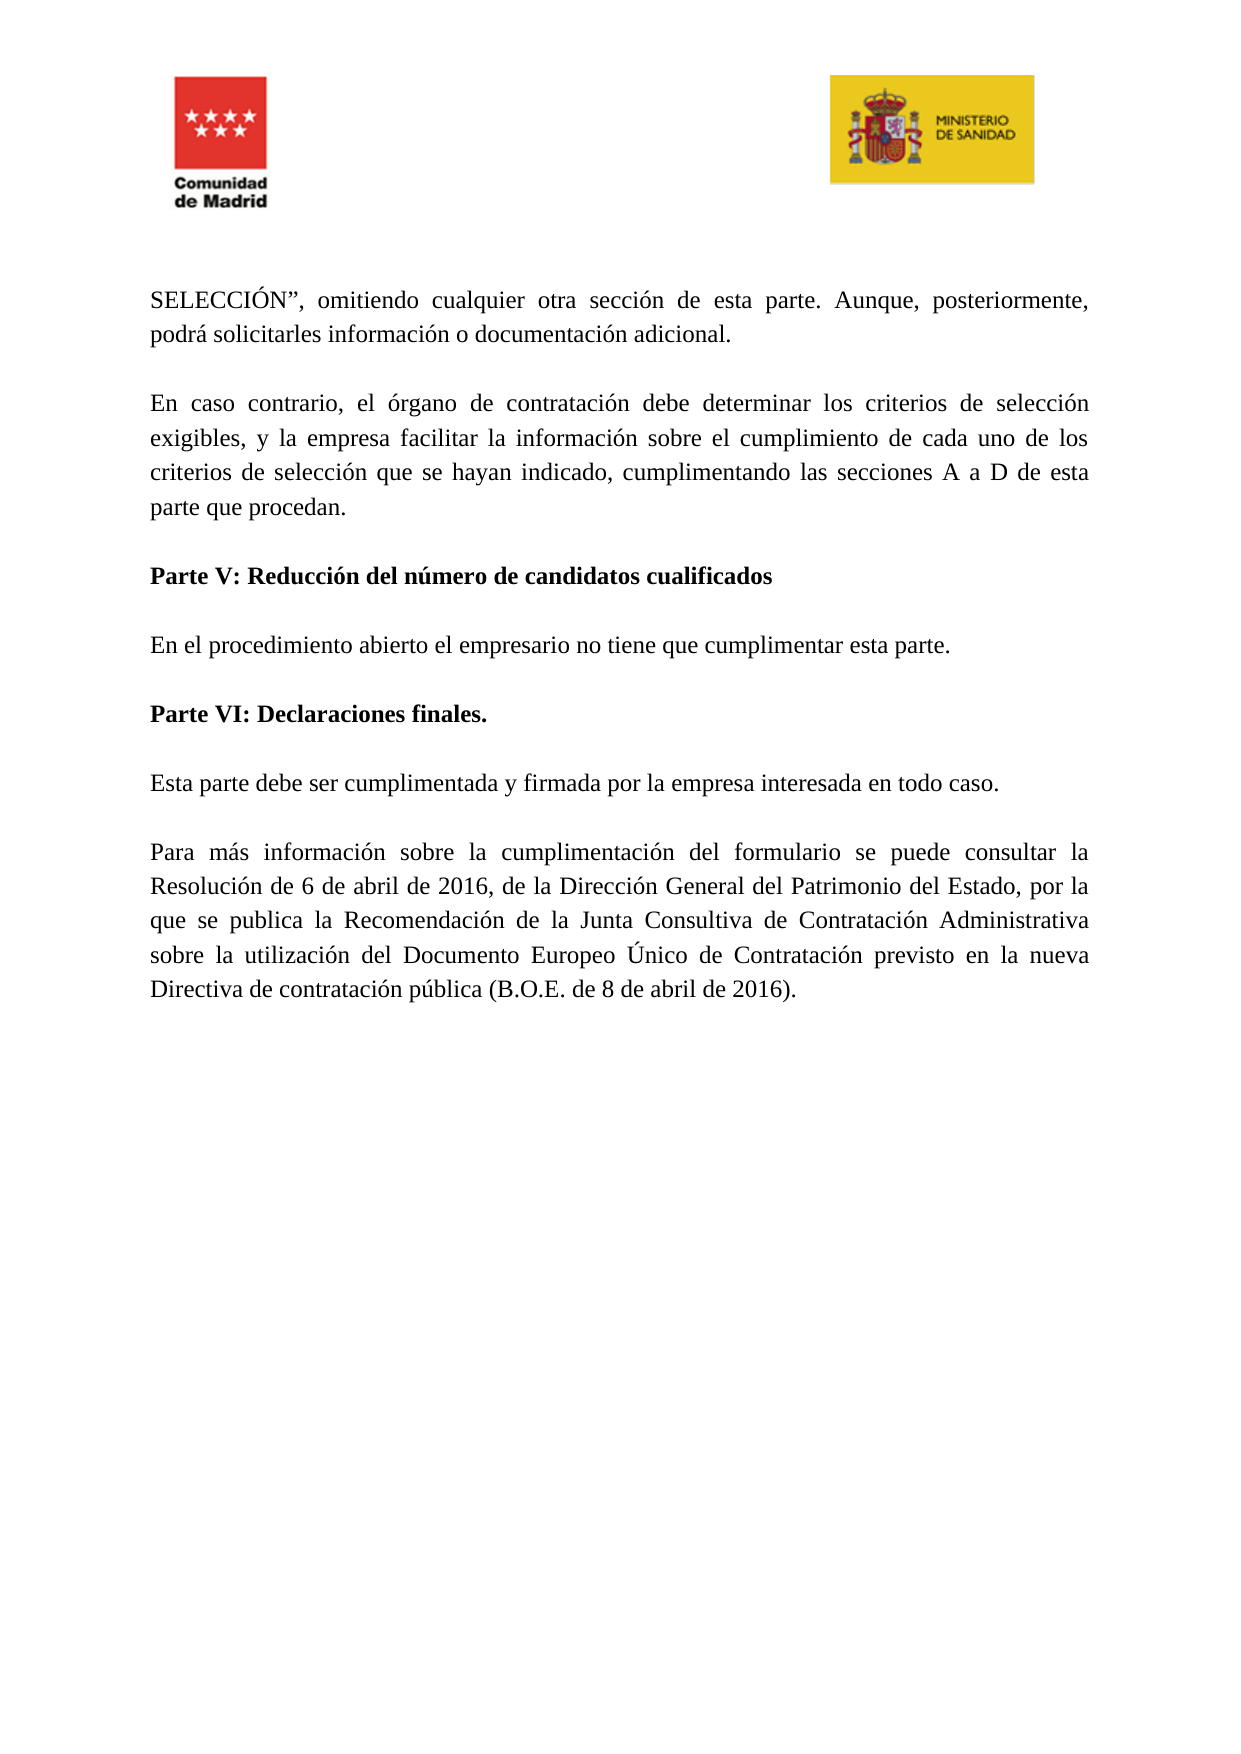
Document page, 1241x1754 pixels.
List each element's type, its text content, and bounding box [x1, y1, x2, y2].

text Esta parte debe ser cumplimentada y firmada por la empresa interesada en todo caso. [150, 768, 1090, 796]
picture [170, 75, 271, 210]
text En caso contrario, el órgano de contratación debe determinar los criterios de selección exigibles, y la empresa facilitar la información sobre el cumplimiento de cada uno de los criterios de selección que se hayan indicado, cumplimentando las secciones A a D de esta parte que procedan. [150, 388, 1090, 521]
picture [829, 75, 1036, 186]
text Parte VI: Declaraciones finales. [150, 699, 1090, 727]
text En el procedimiento abierto el empresario no tiene que cumplimentar esta parte. [150, 630, 1090, 658]
text Para más información sobre la cumplimentación del formulario se puede consultar la Resolución de 6 de abril de 2016, de la Dirección General del Patrimonio del Estado, por la que se publica la Recomendación de la Junta Consultiva de Contratación Administrativa sobre la utilización del Documento Europeo Único de Contratación previsto en la nueva Directiva de contratación pública (B.O.E. de 8 de abril de 2016). [150, 837, 1090, 1003]
text Parte V: Reducción del número de candidatos cualificados [150, 561, 1090, 589]
